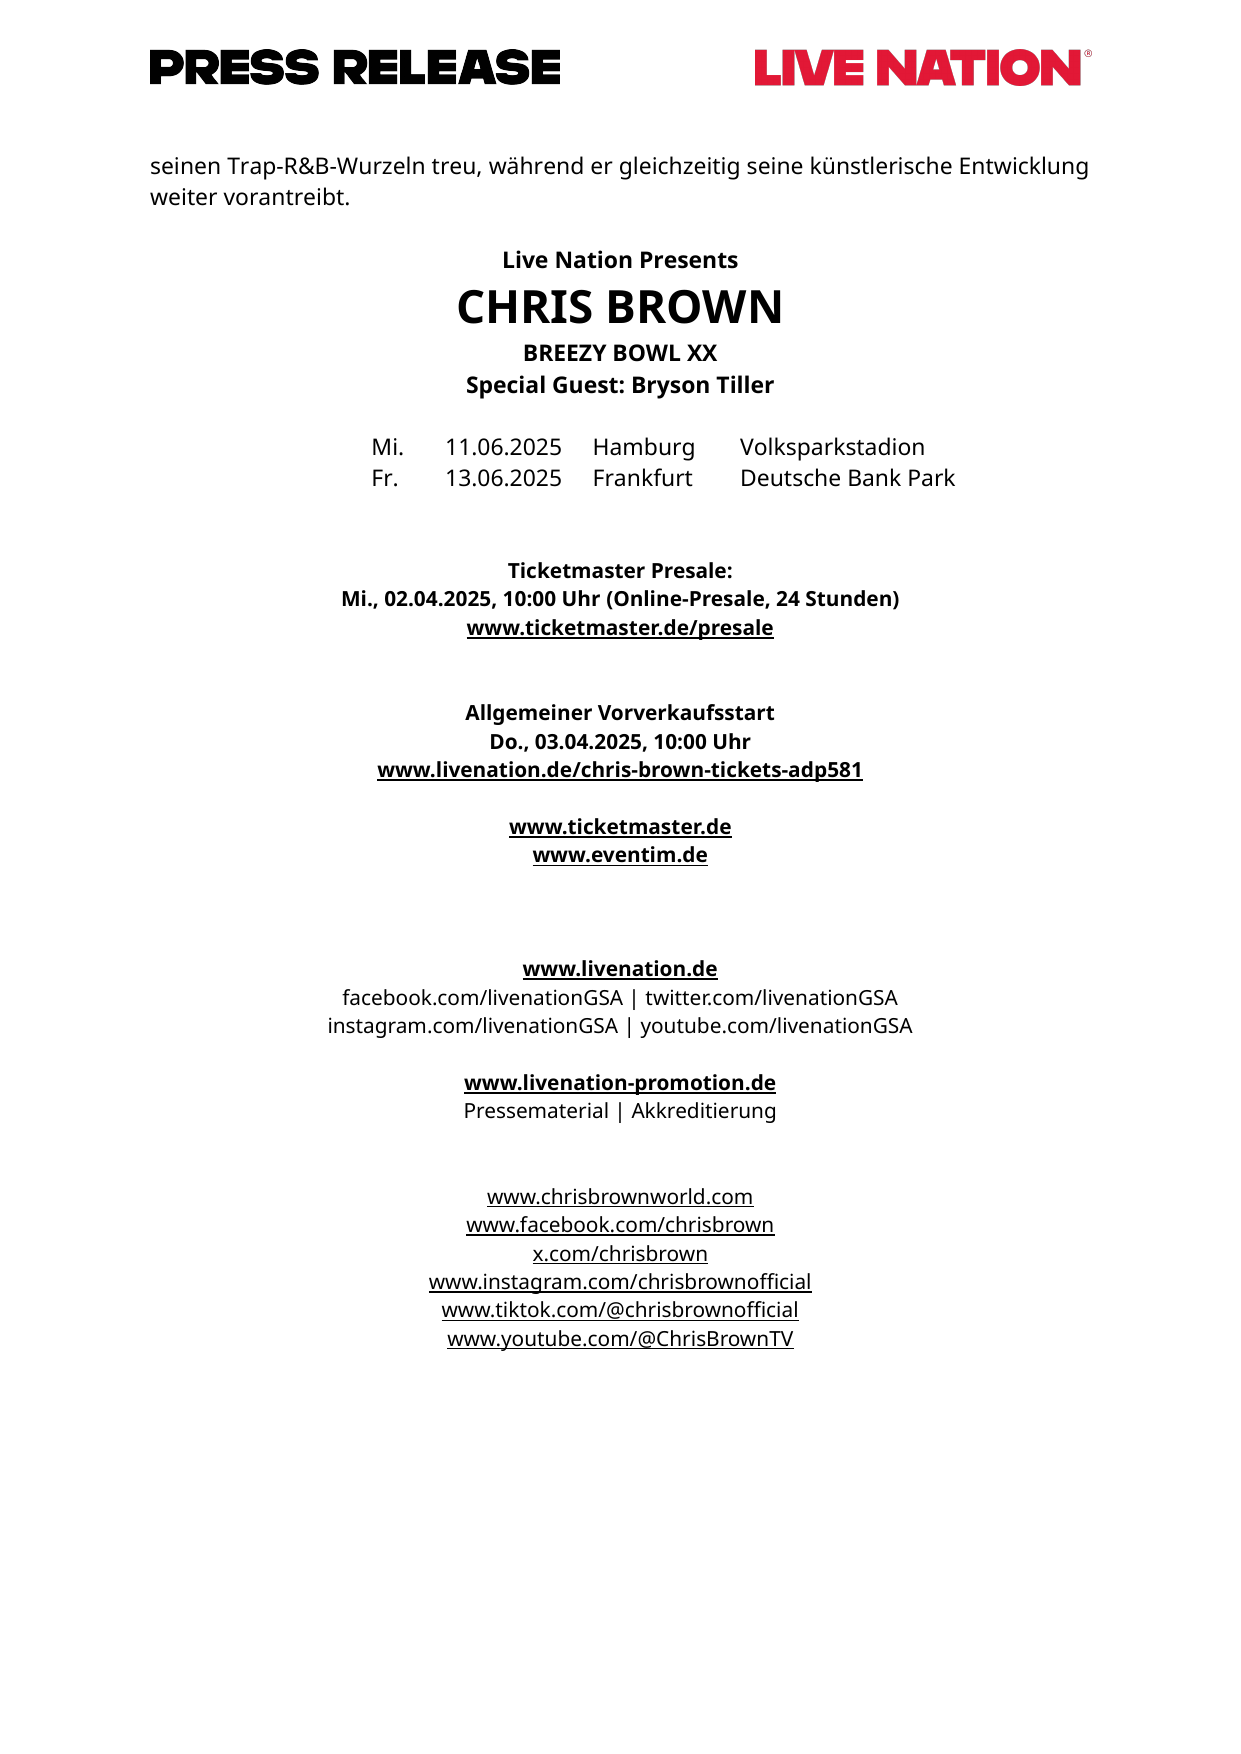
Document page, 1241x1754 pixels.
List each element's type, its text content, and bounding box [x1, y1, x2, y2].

text Fr. 13.06.2025 Frankfurt Deutsche Bank Park [297, 462, 1090, 494]
text www.chrisbrownworld.com [150, 1182, 1090, 1210]
text www.facebook.com/chrisbrown [150, 1210, 1090, 1239]
subtitle www.ticketmaster.de/presale [150, 613, 1090, 641]
text Special Guest: Bryson Tiller [150, 369, 1090, 400]
text www.youtube.com/@ChrisBrownTV [150, 1324, 1090, 1352]
text BREEZY BOWL XX [150, 337, 1090, 369]
text Pressematerial | Akkreditierung [150, 1096, 1090, 1125]
subtitle Allgemeiner Vorverkaufsstart [150, 698, 1090, 727]
picture [755, 49, 1092, 86]
text www.tiktok.com/@chrisbrownofficial [150, 1296, 1090, 1324]
text Do., 03.04.2025, 10:00 Uhr [150, 727, 1090, 755]
text facebook.com/livenationGSA | twitter.com/livenationGSA [150, 983, 1090, 1011]
text instagram.com/livenationGSA | youtube.com/livenationGSA [150, 1011, 1090, 1039]
text www.livenation-promotion.de [150, 1068, 1090, 1096]
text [150, 150, 1090, 212]
text www.instagram.com/chrisbrownofficial [150, 1267, 1090, 1296]
text www.livenation.de/chris-brown-tickets-adp581 [150, 755, 1090, 784]
text Ticketmaster Presale: [150, 556, 1090, 584]
text Live Nation Presents [150, 244, 1090, 275]
text x.com/chrisbrown [150, 1239, 1090, 1267]
text Mi., 02.04.2025, 10:00 Uhr (Online-Presale, 24 Stunden) [150, 584, 1090, 613]
text CHRIS BROWN [150, 275, 1090, 337]
text Mi. 11.06.2025 Hamburg Volksparkstadion [297, 431, 1090, 462]
text www.livenation.de [150, 954, 1090, 983]
picture [150, 49, 560, 85]
text www.ticketmaster.de www.eventim.de [150, 812, 1090, 869]
